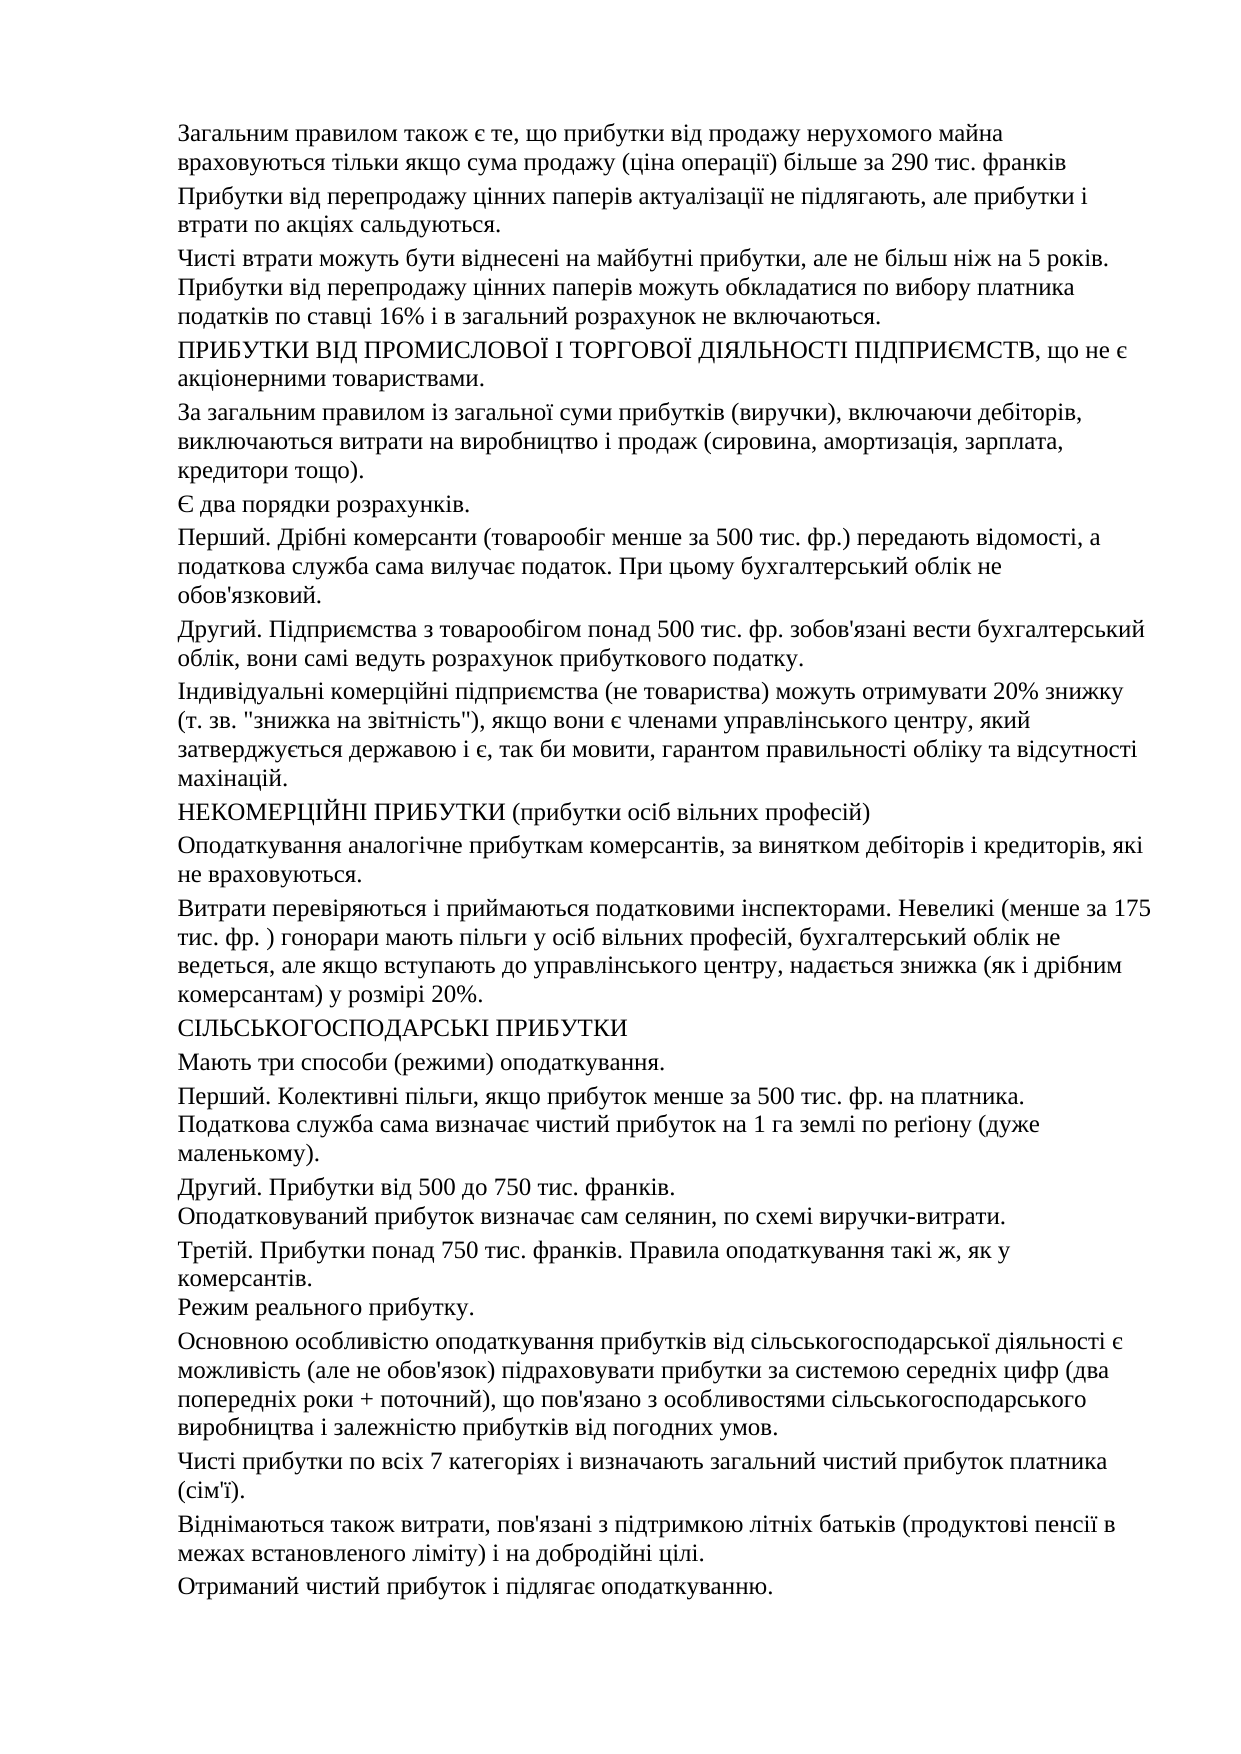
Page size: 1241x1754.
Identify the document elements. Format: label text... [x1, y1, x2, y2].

text За загальним правилом із загальної суми прибутків (виручки), включаючи дебіторів, виключаються витрати на виробництво і продаж (сировина, амортизація, зарплата, кредитори тощо). [177, 397, 1152, 483]
text СІЛЬСЬКОГОСПОДАРСЬКІ ПРИБУТКИ [177, 1013, 1152, 1042]
text Третій. Прибутки понад 750 тис. франків. Правила оподаткування такі ж, як у комерсантів. Режим реального прибутку. [177, 1235, 1152, 1321]
text Є два порядки розрахунків. [177, 489, 1152, 517]
text Мають три способи (режими) оподаткування. [177, 1047, 1152, 1076]
text Перший. Колективні пільги, якщо прибуток менше за 500 тис. фр. на платника. Податкова служба сама визначає чистий прибуток на 1 га землі по реґіону (дуже маленькому). [177, 1081, 1152, 1167]
text Віднімаються також витрати, пов'язані з підтримкою літніх батьків (продуктові пенсії в межах встановленого ліміту) і на добродійні цілі. [177, 1509, 1152, 1566]
text Основною особливістю оподаткування прибутків від сільськогосподарської діяльності є можливість (але не обов'язок) підраховувати прибутки за системою середніх цифр (два попередніх роки + поточний), що пов'язано з особливостями сільськогосподарського виробництва і залежністю прибутків від погодних умов. [177, 1326, 1152, 1441]
text НЕКОМЕРЦІЙНІ ПРИБУТКИ (прибутки осіб вільних професій) [177, 797, 1152, 825]
text Другий. Підприємства з товарообігом понад 500 тис. фр. зобов'язані вести бухгалтерський облік, вони самі ведуть розрахунок прибуткового податку. [177, 614, 1152, 671]
text Другий. Прибутки від 500 до 750 тис. франків. Оподатковуваний прибуток визначає сам селянин, по схемі виручки-витрати. [177, 1172, 1152, 1230]
text Чисті втрати можуть бути віднесені на майбутні прибутки, але не більш ніж на 5 років. Прибутки від перепродажу цінних паперів можуть обкладатися по вибору платника податків по ставці 16% і в загальний розрахунок не включаються. [177, 243, 1152, 329]
text Перший. Дрібні комерсанти (товарообіг менше за 500 тис. фр.) передають відомості, а податкова служба сама вилучає податок. При цьому бухгалтерський облік не обов'язковий. [177, 522, 1152, 609]
text ПРИБУТКИ ВІД ПРОМИСЛОВОЇ І ТОРГОВОЇ ДІЯЛЬНОСТІ ПІДПРИЄМСТВ, що не є акціонерними товариствами. [177, 335, 1152, 392]
text Витрати перевіряються і приймаються податковими інспекторами. Невеликі (менше за 175 тис. фр. ) гонорари мають пільги у осіб вільних професій, бухгалтерський облік не ведеться, але якщо вступають до управлінського центру, надається знижка (як і дрібним комерсантам) у розмірі 20%. [177, 893, 1152, 1008]
text Загальним правилом також є те, що прибутки від продажу нерухомого майна враховуються тільки якщо сума продажу (ціна операції) більше за 290 тис. франків [177, 118, 1152, 176]
text Оподаткування аналогічне прибуткам комерсантів, за винятком дебіторів і кредиторів, які не враховуються. [177, 830, 1152, 888]
text Індивідуальні комерційні підприємства (не товариства) можуть отримувати 20% знижку (т. зв. "знижка на звітність"), якщо вони є членами управлінського центру, який затверджується державою і є, так би мовити, гарантом правильності обліку та відсутності махінацій. [177, 676, 1152, 791]
text Отриманий чистий прибуток і підлягає оподаткуванню. [177, 1571, 1152, 1600]
text Прибутки від перепродажу цінних паперів актуалізації не підлягають, але прибутки і втрати по акціях сальдуються. [177, 181, 1152, 238]
text Чисті прибутки по всіх 7 категоріях і визначають загальний чистий прибуток платника (сім'ї). [177, 1446, 1152, 1504]
